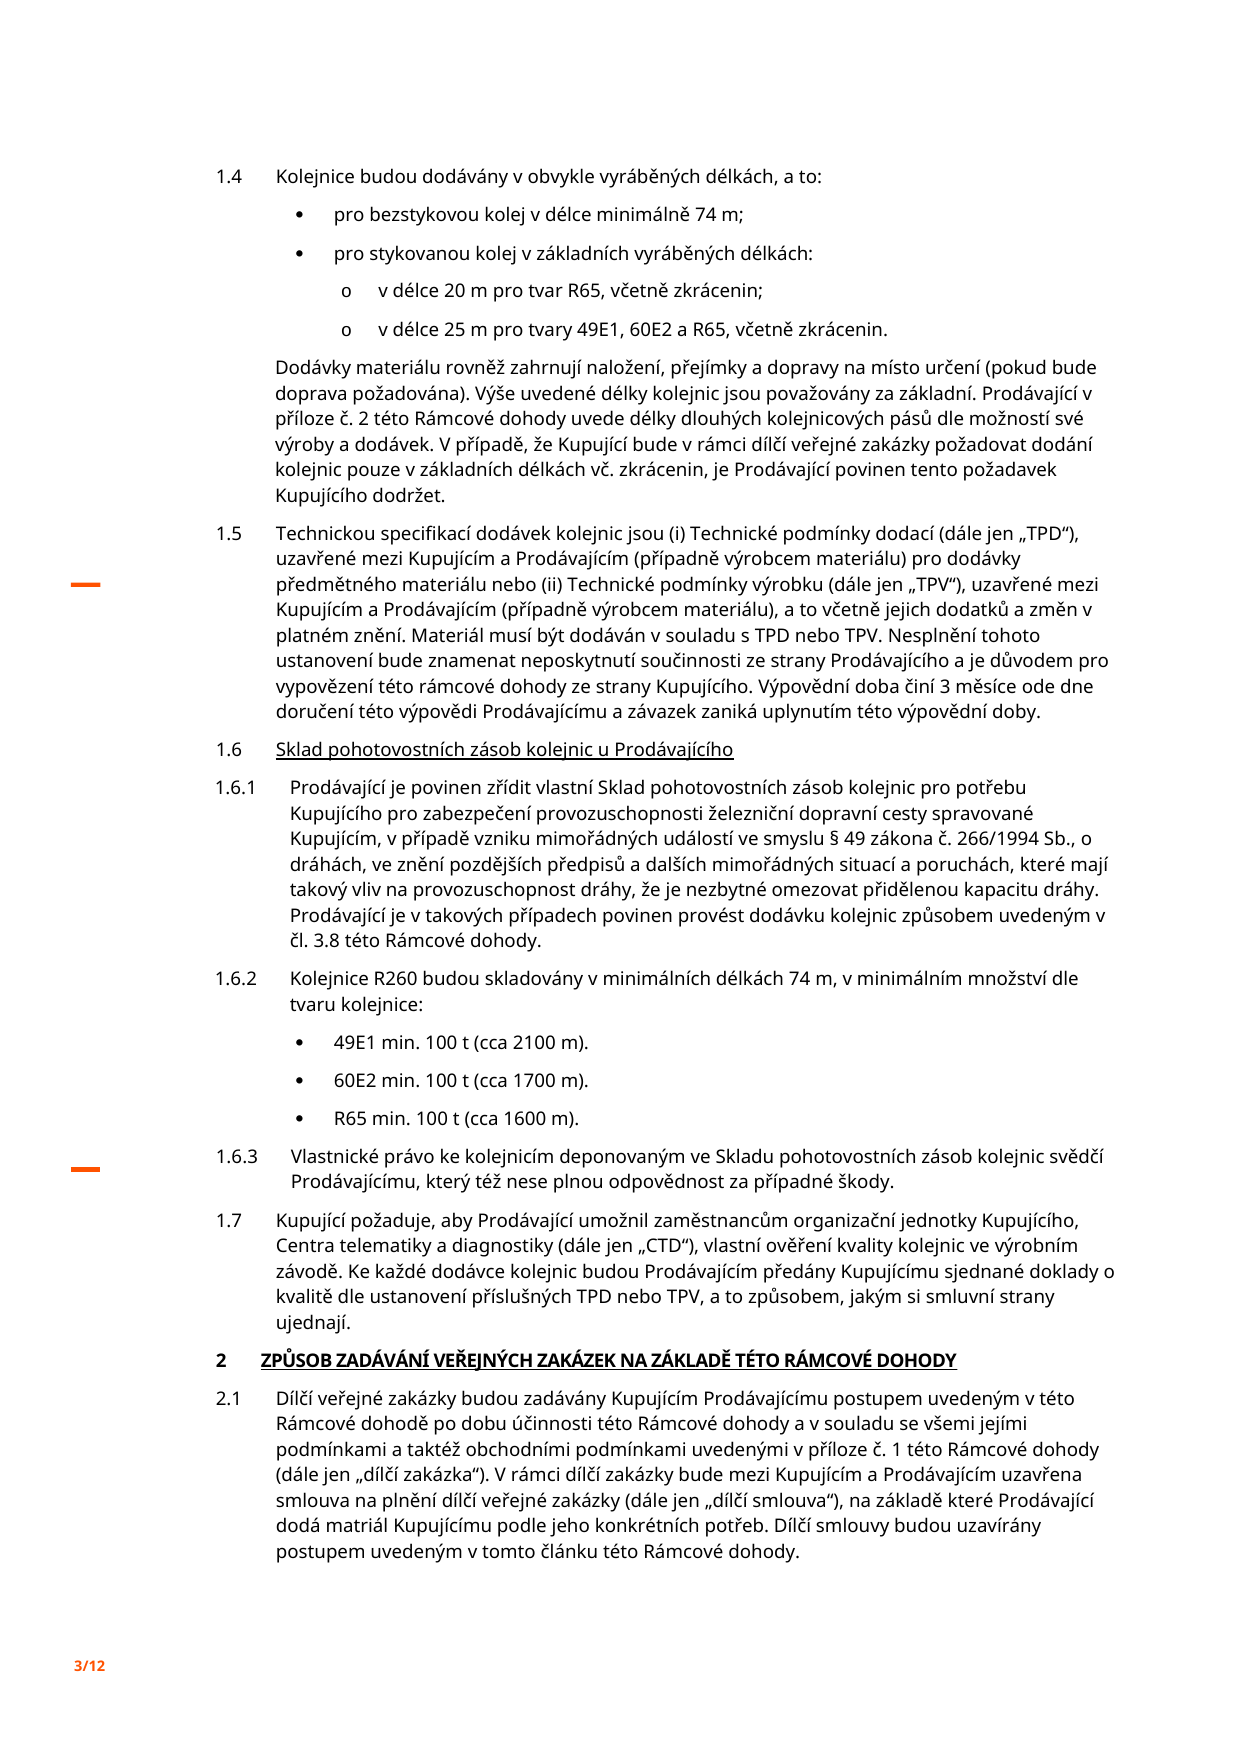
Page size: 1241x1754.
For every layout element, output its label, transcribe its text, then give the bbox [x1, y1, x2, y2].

list v délce 20 m pro tvar R65, včetně zkrácenin; [341, 278, 1122, 303]
subtitle Kolejnice R260 budou skladovány v minimálních délkách 74 m, v minimálním množství dle tvaru kolejnice: [214, 966, 1122, 1017]
subtitle Technickou specifikací dodávek kolejnic jsou (i) Technické podmínky dodací (dále jen „TPD“), uzavřené mezi Kupujícím a Prodávajícím (případně výrobcem materiálu) pro dodávky předmětného materiálu nebo (ii) Technické podmínky výrobku (dále jen „TPV“), uzavřené mezi Kupujícím a Prodávajícím (případně výrobcem materiálu), a to včetně jejich dodatků a změn v platném znění. Materiál musí být dodáván v souladu s TPD nebo TPV. Nesplnění tohoto ustanovení bude znamenat neposkytnutí součinnosti ze strany Prodávajícího a je důvodem pro vypovězení této rámcové dohody ze strany Kupujícího. Výpovědní doba činí 3 měsíce ode dne doručení této výpovědi Prodávajícímu a závazek zaniká uplynutím této výpovědní doby. [216, 520, 1122, 724]
subtitle Kupující požaduje, aby Prodávající umožnil zaměstnancům organizační jednotky Kupujícího, Centra telematiky a diagnostiky (dále jen „CTD“), vlastní ověření kvality kolejnic ve výrobním závodě. Ke každé dodávce kolejnic budou Prodávajícím předány Kupujícímu sjednané doklady o kvalitě dle ustanovení příslušných TPD nebo TPV, a to způsobem, jakým si smluvní strany ujednají. [216, 1207, 1122, 1334]
list v délce 25 m pro tvary 49E1, 60E2 a R65, včetně zkrácenin. [341, 316, 1122, 342]
subtitle Kolejnice budou dodávány v obvykle vyráběných délkách, a to: [216, 164, 1122, 189]
subtitle Sklad pohotovostních zásob kolejnic u Prodávajícího [216, 737, 1122, 762]
list pro stykovanou kolej v základních vyráběných délkách: [296, 240, 1122, 265]
list 49E1 min. 100 t (cca 2100 m). [296, 1029, 1122, 1055]
list 60E2 min. 100 t (cca 1700 m). [296, 1067, 1122, 1093]
subtitle Vlastnické právo ke kolejnicím deponovaným ve Skladu pohotovostních zásob kolejnic svědčí Prodávajícímu, který též nese plnou odpovědnost za případné škody. [216, 1143, 1122, 1194]
list R65 min. 100 t (cca 1600 m). [296, 1105, 1122, 1131]
subtitle ZPŮSOB ZADÁVÁNÍ VEŘEJNÝCH ZAKÁZEK NA ZÁKLADĚ TÉTO RÁMCOVÉ DOHODY [216, 1347, 1122, 1372]
list pro bezstykovou kolej v délce minimálně 74 m; [296, 202, 1122, 227]
subtitle Dílčí veřejné zakázky budou zadávány Kupujícím Prodávajícímu postupem uvedeným v této Rámcové dohodě po dobu účinnosti této Rámcové dohody a v souladu se všemi jejími podmínkami a taktéž obchodními podmínkami uvedenými v příloze č. 1 této Rámcové dohody (dále jen „dílčí zakázka“). V rámci dílčí zakázky bude mezi Kupujícím a Prodávajícím uzavřena smlouva na plnění dílčí veřejné zakázky (dále jen „dílčí smlouva“), na základě které Prodávající dodá matriál Kupujícímu podle jeho konkrétních potřeb. Dílčí smlouvy budou uzavírány postupem uvedeným v tomto článku této Rámcové dohody. [216, 1385, 1122, 1564]
text Dodávky materiálu rovněž zahrnují naložení, přejímky a dopravy na místo určení (pokud bude doprava požadována). Výše uvedené délky kolejnic jsou považovány za základní. Prodávající v příloze č. 2 této Rámcové dohody uvede délky dlouhých kolejnicových pásů dle možností své výroby a dodávek. V případě, že Kupující bude v rámci dílčí veřejné zakázky požadovat dodání kolejnic pouze v základních délkách vč. zkrácenin, je Prodávající povinen tento požadavek Kupujícího dodržet. [275, 354, 1122, 507]
subtitle Prodávající je povinen zřídit vlastní Sklad pohotovostních zásob kolejnic pro potřebu Kupujícího pro zabezpečení provozuschopnosti železniční dopravní cesty spravované Kupujícím, v případě vzniku mimořádných událostí ve smyslu § 49 zákona č. 266/1994 Sb., o dráhách, ve znění pozdějších předpisů a dalších mimořádných situací a poruchách, které mají takový vliv na provozuschopnost dráhy, že je nezbytné omezovat přidělenou kapacitu dráhy. Prodávající je v takových případech povinen provést dodávku kolejnic způsobem uvedeným v čl. 3.8 této Rámcové dohody. [214, 774, 1122, 953]
